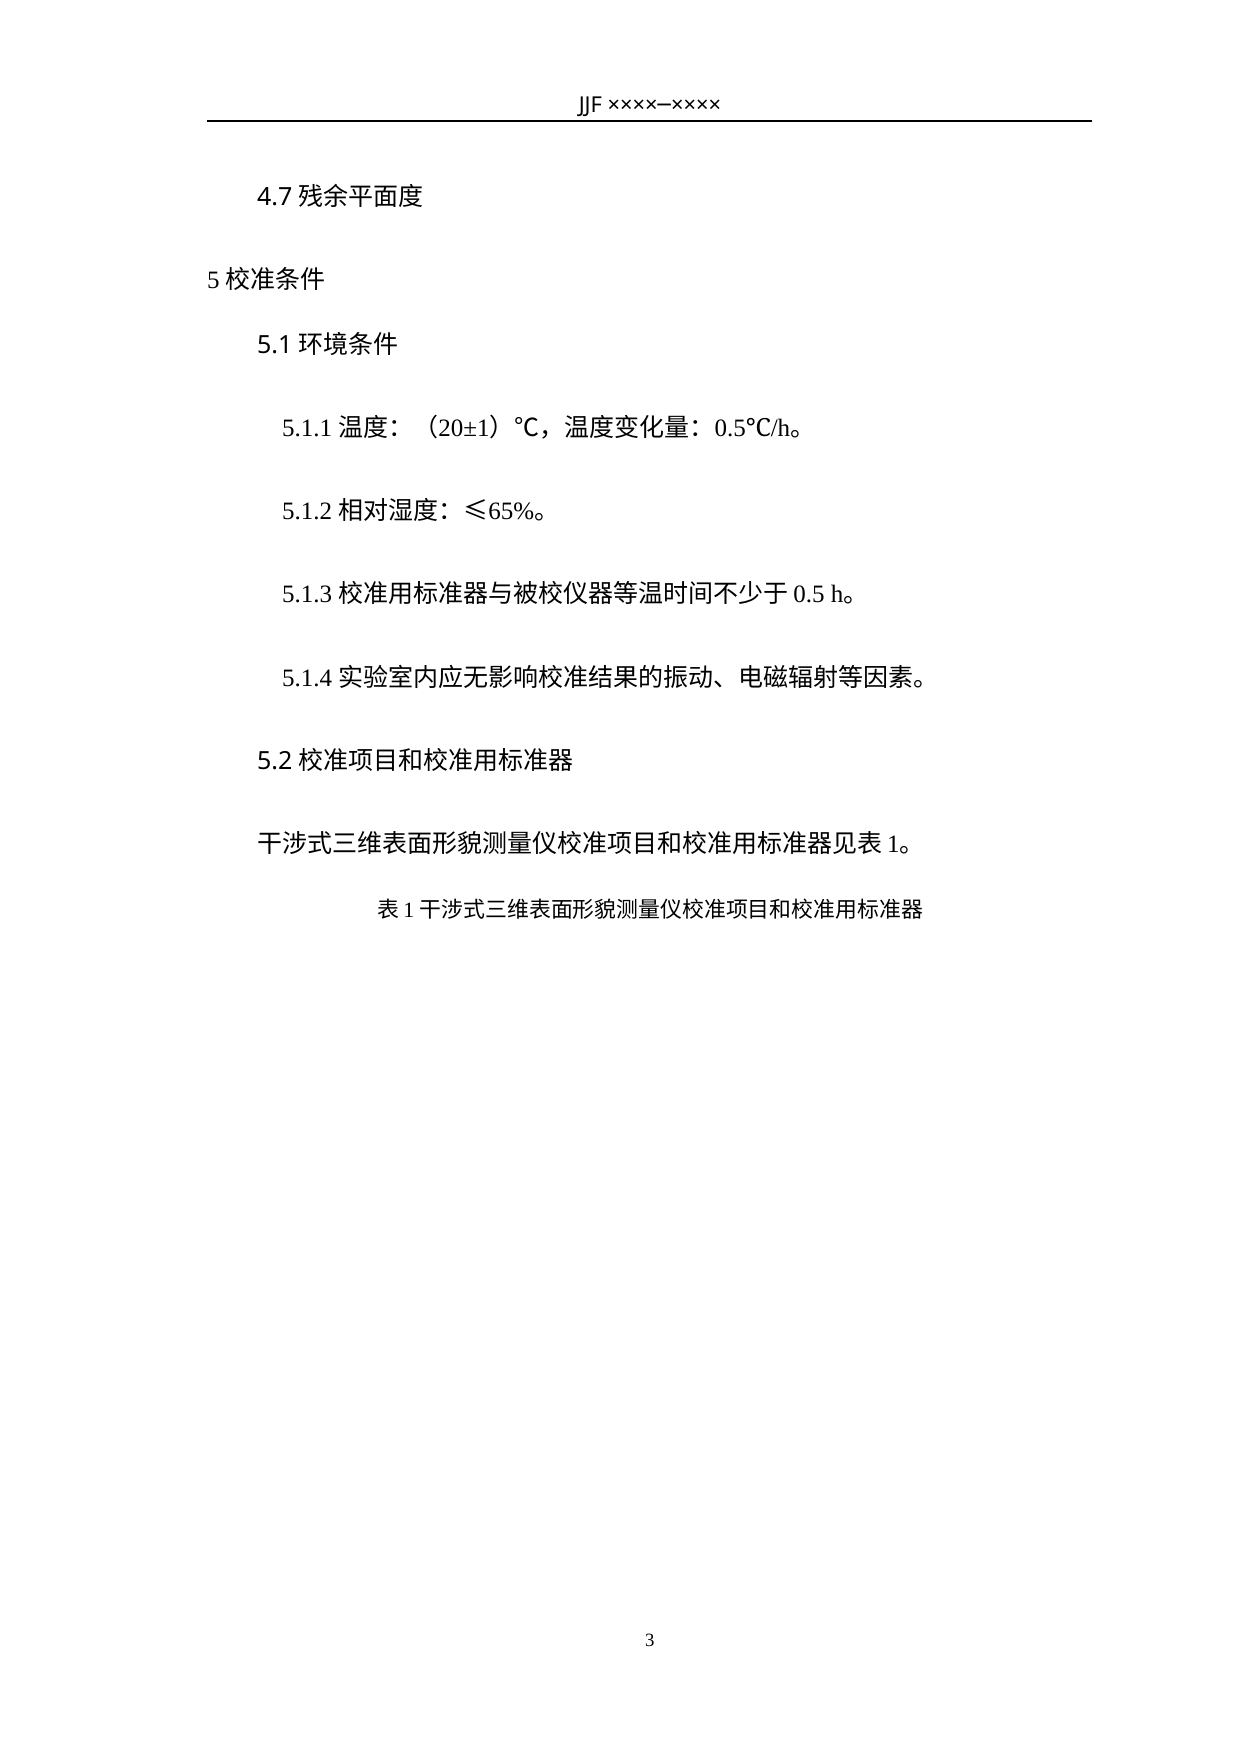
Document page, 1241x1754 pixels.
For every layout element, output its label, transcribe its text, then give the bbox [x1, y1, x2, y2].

text 表1 干涉式三维表面形貌测量仪校准项目和校准用标准器 [207, 892, 1092, 924]
subtitle 5 校准条件 [207, 245, 1092, 310]
text 5.1 环境条件 [207, 310, 1092, 375]
text 5.2 校准项目和校准用标准器 [207, 726, 1092, 791]
text 干涉式三维表面形貌测量仪校准项目和校准用标准器见表1。 [207, 809, 1092, 874]
text 5.1.2 相对湿度：≤65%。 [207, 476, 1092, 541]
text 5.1.3 校准用标准器与被校仪器等温时间不少于0.5 h。 [207, 559, 1092, 624]
text 5.1.4 实验室内应无影响校准结果的振动、电磁辐射等因素。 [207, 643, 1092, 708]
text 5.1.1 温度：（20±1）℃，温度变化量：0.5℃/h。 [207, 393, 1092, 458]
text 4.7 残余平面度 [207, 162, 1092, 227]
